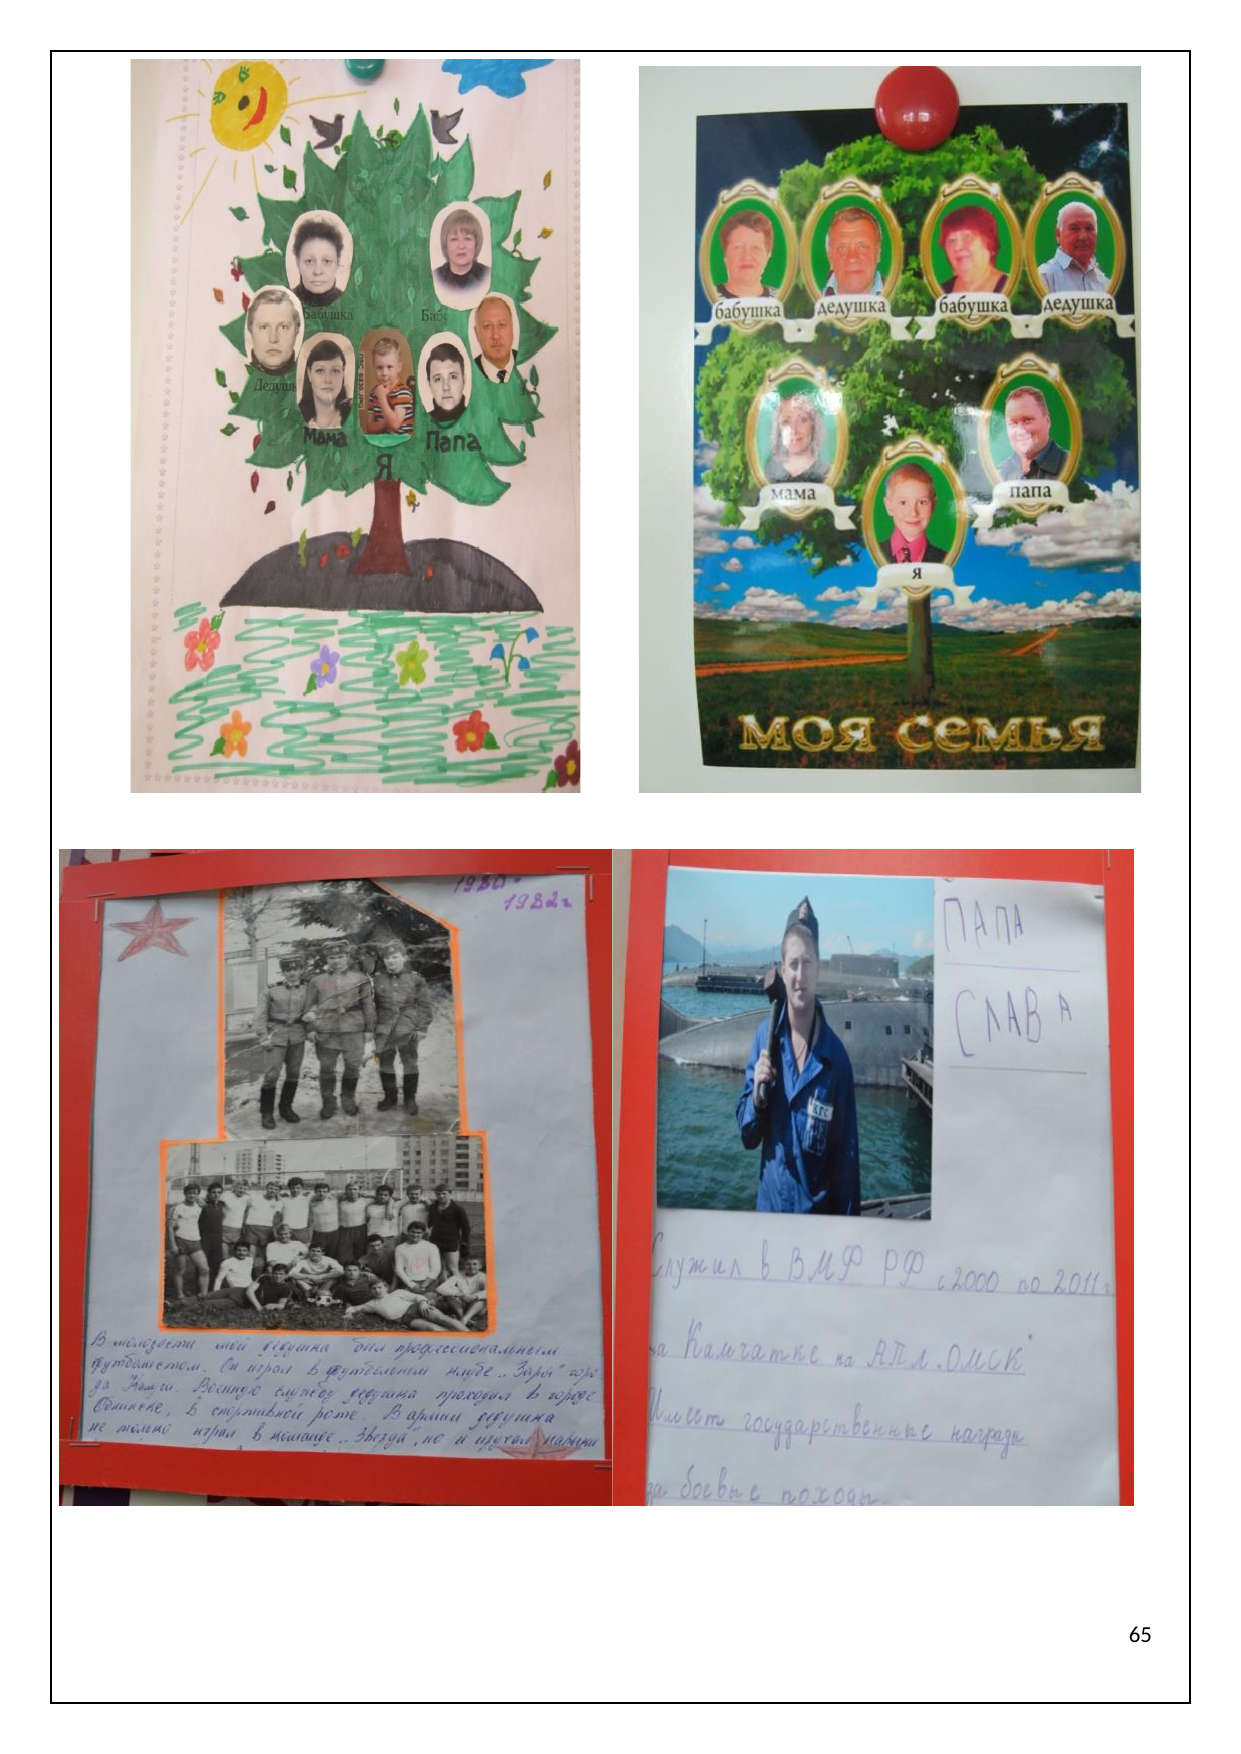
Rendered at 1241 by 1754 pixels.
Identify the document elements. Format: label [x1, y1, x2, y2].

picture [130, 59, 581, 793]
picture [59, 849, 1134, 1506]
picture [638, 66, 1142, 793]
